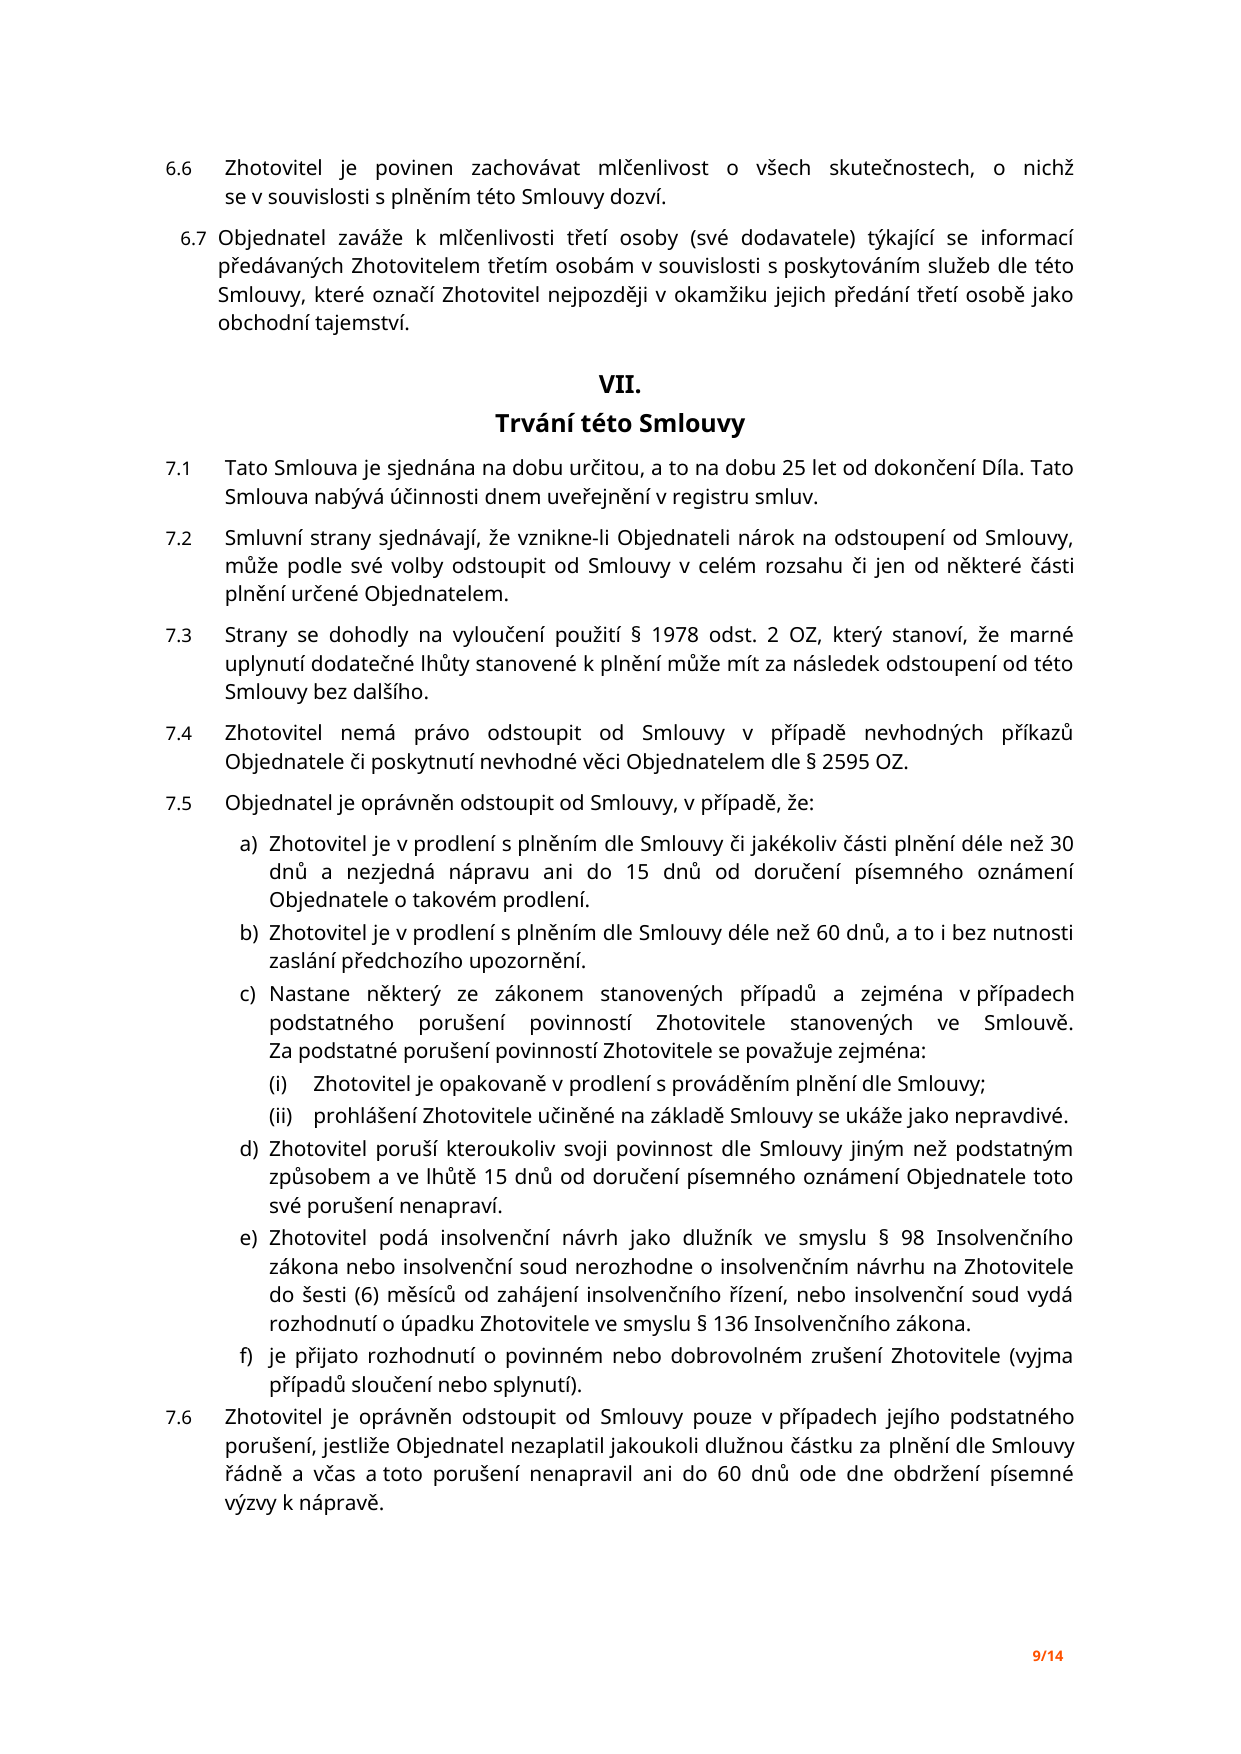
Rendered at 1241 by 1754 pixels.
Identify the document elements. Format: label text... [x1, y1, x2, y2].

list Zhotovitel podá insolvenční návrh jako dlužník ve smyslu § 98 Insolvenčního zákona nebo insolvenční soud nerozhodne o insolvenčním návrhu na Zhotovitele do šesti (6) měsíců od zahájení insolvenčního řízení, nebo insolvenční soud vydá rozhodnutí o úpadku Zhotovitele ve smyslu § 136 Insolvenčního zákona. [239, 1223, 1075, 1337]
list Zhotovitel je povinen zachovávat mlčenlivost o všech skutečnostech, o nichž se v souvislosti s plněním této Smlouvy dozví. [165, 153, 1075, 210]
list Zhotovitel je opakovaně v prodlení s prováděním plnění dle Smlouvy; [269, 1069, 1075, 1097]
list Zhotovitel nemá právo odstoupit od Smlouvy v případě nevhodných příkazů Objednatele či poskytnutí nevhodné věci Objednatelem dle § 2595 OZ. [165, 718, 1075, 775]
list Objednatel je oprávněn odstoupit od Smlouvy, v případě, že: [165, 788, 1075, 816]
list Smluvní strany sjednávají, že vznikne-li Objednateli nárok na odstoupení od Smlouvy, může podle své volby odstoupit od Smlouvy v celém rozsahu či jen od některé části plnění určené Objednatelem. [165, 523, 1075, 608]
list Objednatel zaváže k mlčenlivosti třetí osoby (své dodavatele) týkající se informací předávaných Zhotovitelem třetím osobám v souvislosti s poskytováním služeb dle této Smlouvy, které označí Zhotovitel nejpozději v okamžiku jejich předání třetí osobě jako obchodní tajemství. [180, 223, 1075, 337]
list Nastane některý ze zákonem stanovených případů a zejména v případech podstatného porušení povinností Zhotovitele stanovených ve Smlouvě. Za podstatné porušení povinností Zhotovitele se považuje zejména: [239, 979, 1075, 1064]
list Strany se dohodly na vyloučení použití § 1978 odst. 2 OZ, který stanoví, že marné uplynutí dodatečné lhůty stanovené k plnění může mít za následek odstoupení od této Smlouvy bez dalšího. [165, 621, 1075, 706]
list Zhotovitel poruší kteroukoliv svoji povinnost dle Smlouvy jiným než podstatným způsobem a ve lhůtě 15 dnů od doručení písemného oznámení Objednatele toto své porušení nenapraví. [239, 1134, 1075, 1219]
list prohlášení Zhotovitele učiněné na základě Smlouvy se ukáže jako nepravdivé. [269, 1101, 1075, 1130]
list Zhotovitel je v prodlení s plněním dle Smlouvy déle než 60 dnů, a to i bez nutnosti zaslání předchozího upozornění. [239, 918, 1075, 975]
list Zhotovitel je oprávněn odstoupit od Smlouvy pouze v případech jejího podstatného porušení, jestliže Objednatel nezaplatil jakoukoli dlužnou částku za plnění dle Smlouvy řádně a včas a toto porušení nenapravil ani do 60 dnů ode dne obdržení písemné výzvy k nápravě. [165, 1402, 1075, 1516]
list Tato Smlouva je sjednána na dobu určitou, a to na dobu 25 let od dokončení Díla. Tato Smlouva nabývá účinnosti dnem uveřejnění v registru smluv. [165, 453, 1075, 510]
text VII. Trvání této Smlouvy [165, 362, 1075, 441]
list je přijato rozhodnutí o povinném nebo dobrovolném zrušení Zhotovitele (vyjma případů sloučení nebo splynutí). [239, 1341, 1075, 1398]
list Zhotovitel je v prodlení s plněním dle Smlouvy či jakékoliv části plnění déle než 30 dnů a nezjedná nápravu ani do 15 dnů od doručení písemného oznámení Objednatele o takovém prodlení. [239, 829, 1075, 914]
